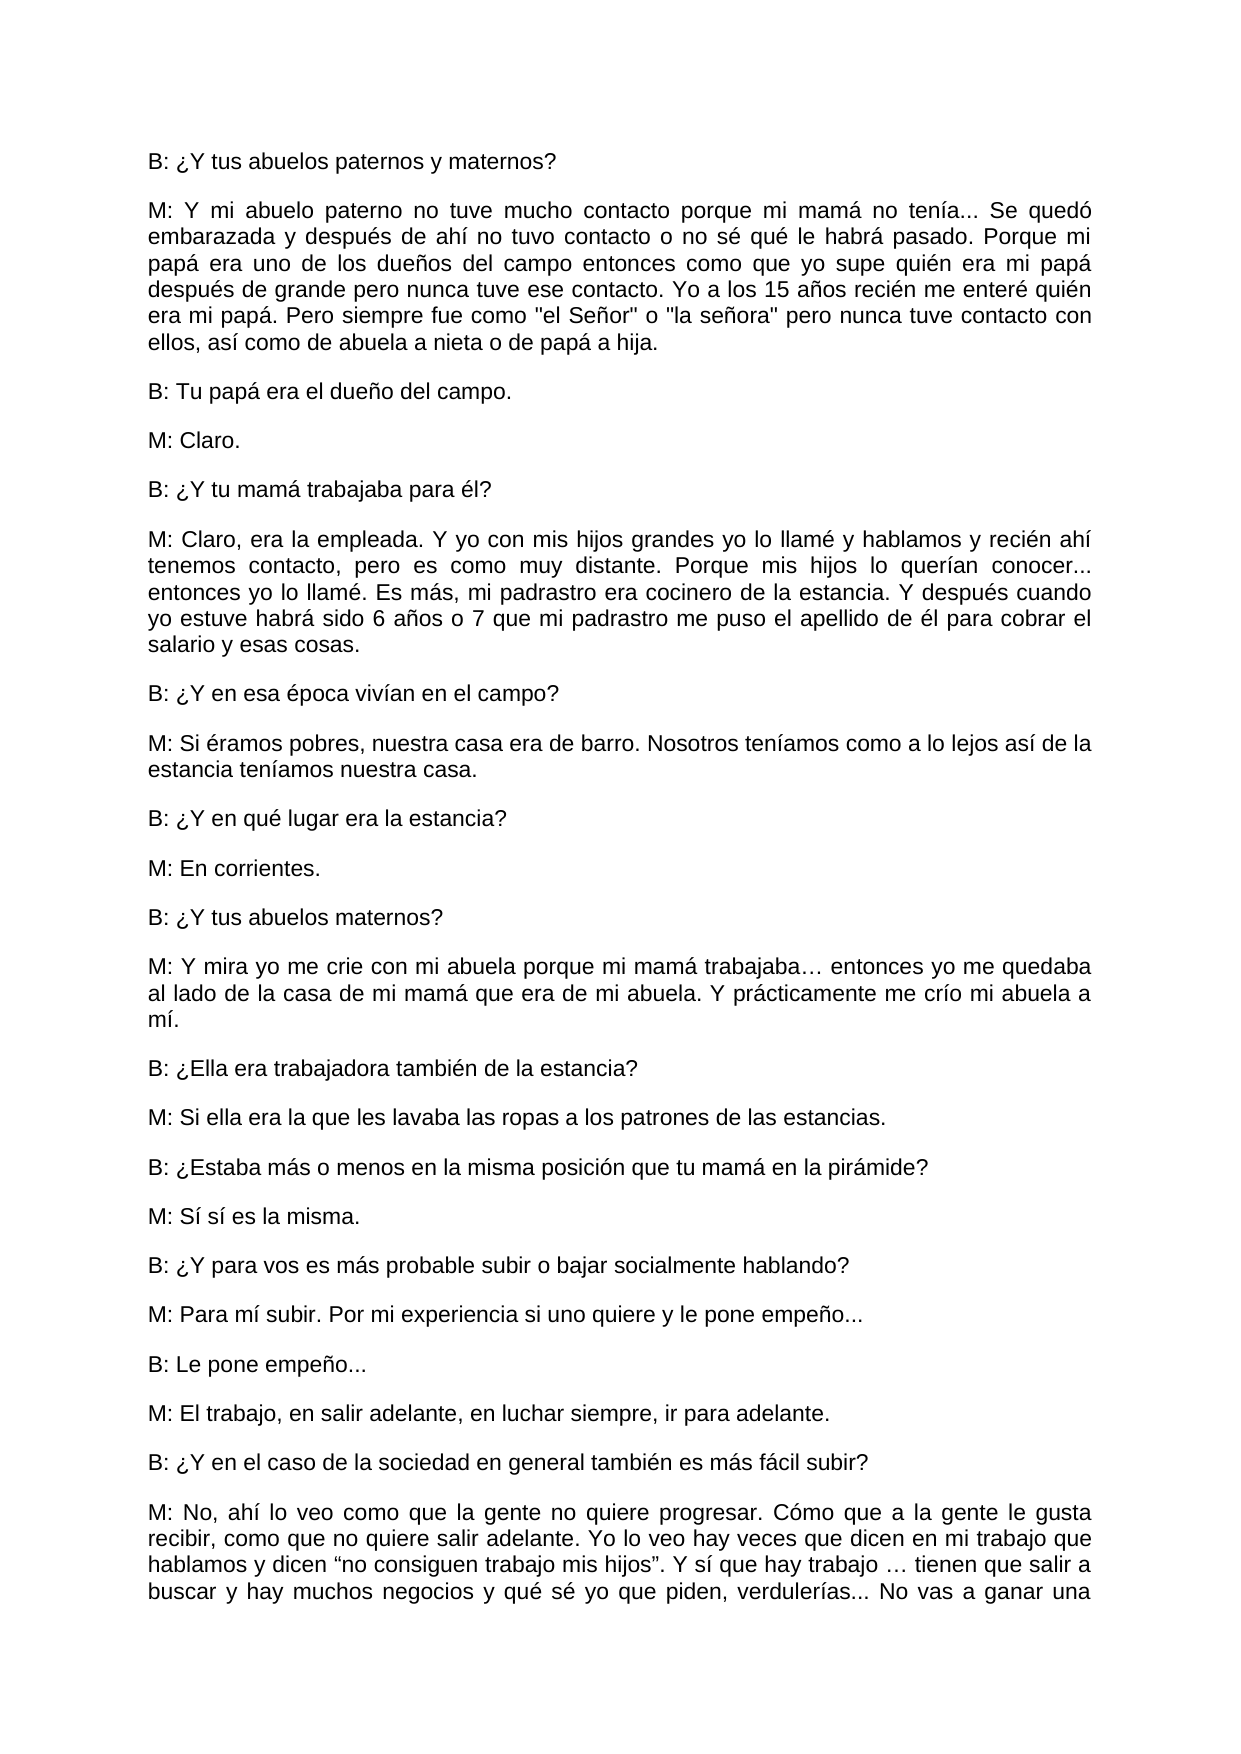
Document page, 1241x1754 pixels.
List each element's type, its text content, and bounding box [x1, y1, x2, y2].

text M: En corrientes. [148, 854, 1093, 881]
text M: Claro, era la empleada. Y yo con mis hijos grandes yo lo llamé y hablamos y recién ahí tenemos contacto, pero es como muy distante. Porque mis hijos lo querían conocer... entonces yo lo llamé. Es más, mi padrastro era cocinero de la estancia. Y después cuando yo estuve habrá sido 6 años o 7 que mi padrastro me puso el apellido de él para cobrar el salario y esas cosas. [148, 526, 1093, 657]
text M: El trabajo, en salir adelante, en luchar siempre, ir para adelante. [148, 1400, 1093, 1426]
text B: ¿Estaba más o menos en la misma posición que tu mamá en la pirámide? [148, 1154, 1093, 1180]
text B: ¿Ella era trabajadora también de la estancia? [148, 1055, 1093, 1081]
text B: Le pone empeño... [148, 1351, 1093, 1377]
text B: ¿Y en el caso de la sociedad en general también es más fácil subir? [148, 1449, 1093, 1476]
text B: ¿Y tu mamá trabajaba para él? [148, 476, 1093, 503]
text M: Para mí subir. Por mi experiencia si uno quiere y le pone empeño... [148, 1301, 1093, 1328]
text M: Sí sí es la misma. [148, 1203, 1093, 1229]
text M: Y mira yo me crie con mi abuela porque mi mamá trabajaba… entonces yo me quedaba al lado de la casa de mi mamá que era de mi abuela. Y prácticamente me crío mi abuela a mí. [148, 953, 1093, 1032]
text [148, 1498, 1093, 1604]
text M: Y mi abuelo paterno no tuve mucho contacto porque mi mamá no tenía... Se quedó embarazada y después de ahí no tuvo contacto o no sé qué le habrá pasado. Porque mi papá era uno de los dueños del campo entonces como que yo supe quién era mi papá después de grande pero nunca tuve ese contacto. Yo a los 15 años recién me enteré quién era mi papá. Pero siempre fue como "el Señor" o "la señora" pero nunca tuve contacto con ellos, así como de abuela a nieta o de papá a hija. [148, 197, 1093, 355]
text B: Tu papá era el dueño del campo. [148, 378, 1093, 404]
text M: Claro. [148, 427, 1093, 453]
text B: ¿Y para vos es más probable subir o bajar socialmente hablando? [148, 1252, 1093, 1278]
text B: ¿Y tus abuelos maternos? [148, 904, 1093, 930]
text B: ¿Y tus abuelos paternos y maternos? [148, 148, 1093, 174]
text B: ¿Y en esa época vivían en el campo? [148, 680, 1093, 707]
text M: Si éramos pobres, nuestra casa era de barro. Nosotros teníamos como a lo lejos así de la estancia teníamos nuestra casa. [148, 730, 1093, 782]
text B: ¿Y en qué lugar era la estancia? [148, 805, 1093, 832]
text M: Si ella era la que les lavaba las ropas a los patrones de las estancias. [148, 1104, 1093, 1131]
